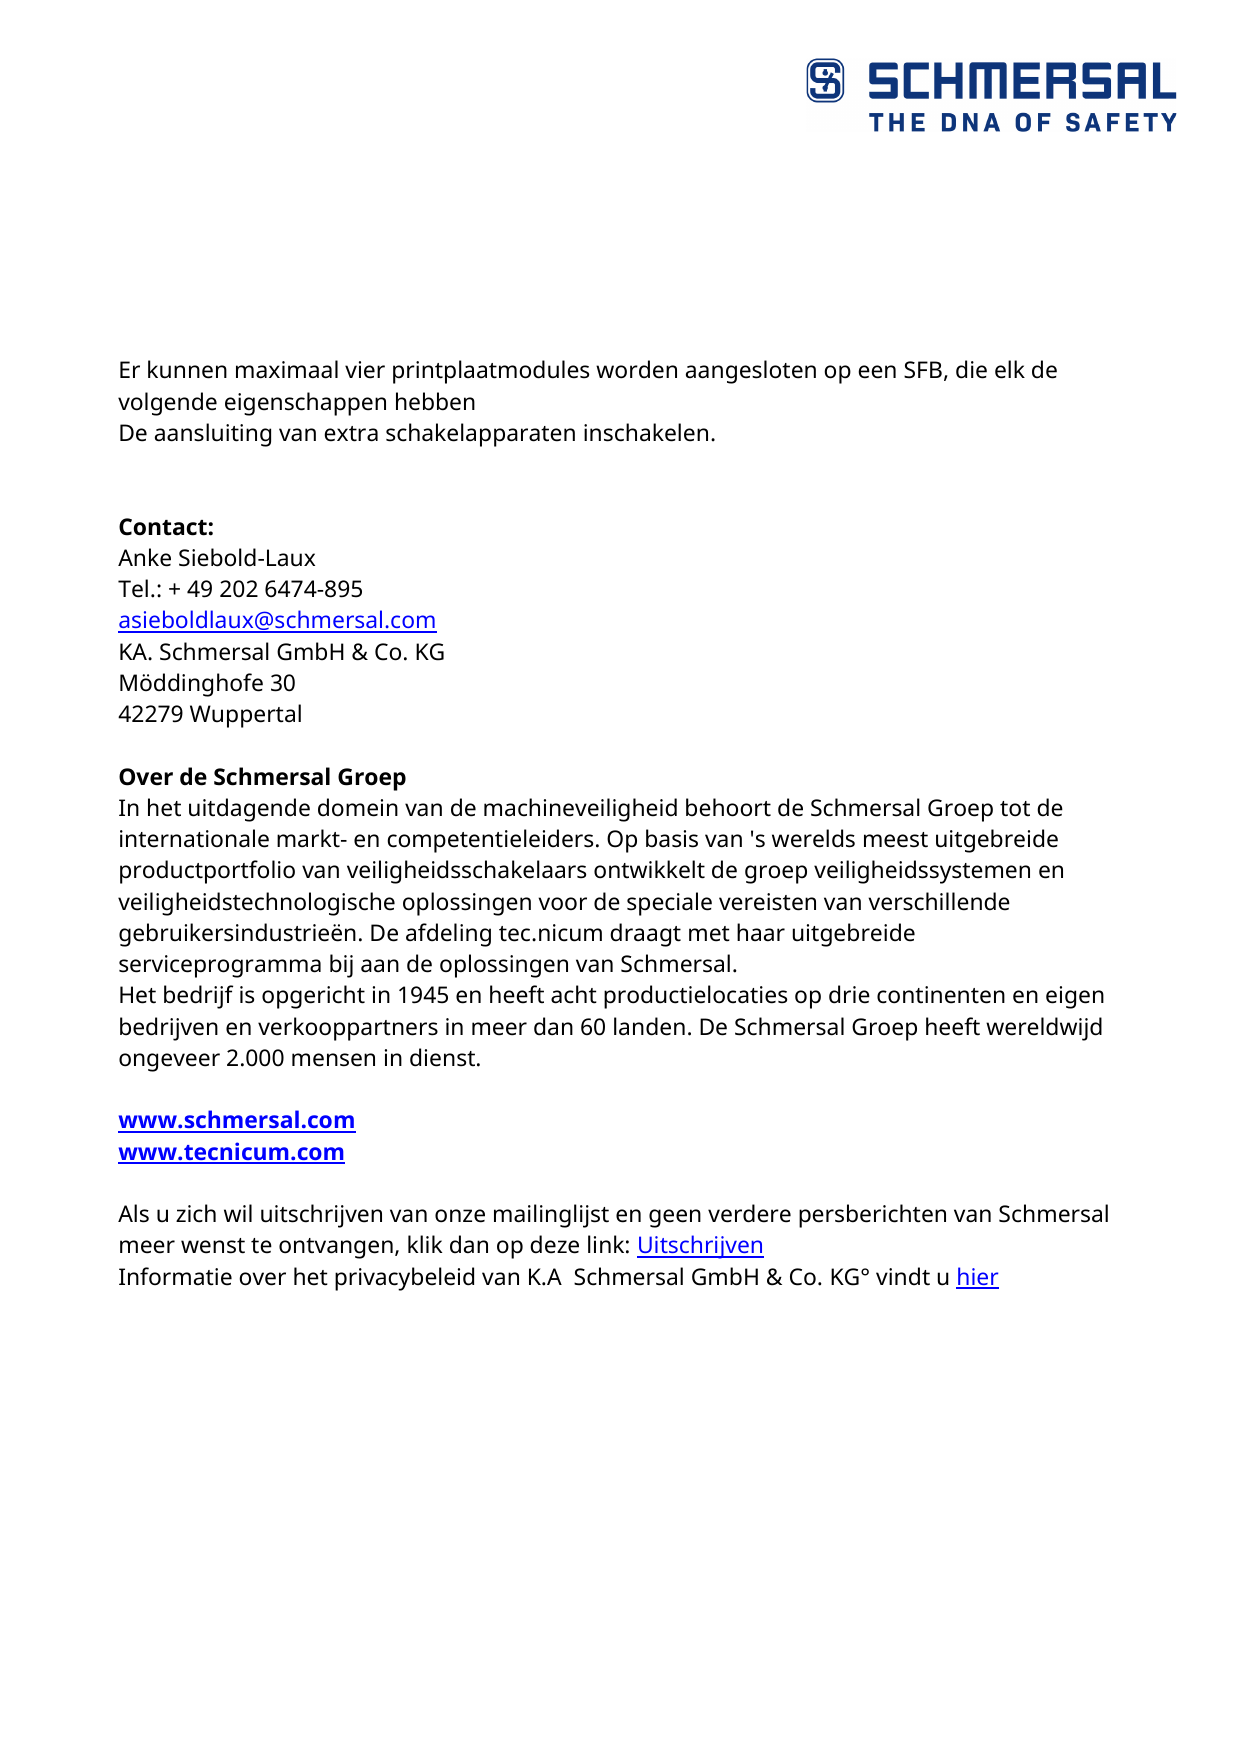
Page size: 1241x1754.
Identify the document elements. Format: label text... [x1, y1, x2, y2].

text Möddinghofe 30 [118, 667, 1122, 698]
text Het bedrijf is opgericht in 1945 en heeft acht productielocaties op drie continenten en eigen bedrijven en verkooppartners in meer dan 60 landen. De Schmersal Groep heeft wereldwijd ongeveer 2.000 mensen in dienst. [118, 979, 1122, 1073]
text Contact: [118, 511, 1122, 542]
text Als u zich wil uitschrijven van onze mailinglijst en geen verdere persberichten van Schmersal meer wenst te ontvangen, klik dan op deze link: Uitschrijven [118, 1198, 1122, 1261]
text asieboldlaux@schmersal.com [118, 604, 1122, 636]
text De aansluiting van extra schakelapparaten inschakelen. [118, 417, 1122, 448]
picture [806, 58, 1177, 132]
text Anke Siebold-Laux [118, 542, 1122, 573]
text Over de Schmersal Groep [118, 761, 1122, 792]
text Tel.: + 49 202 6474-895 [118, 573, 1122, 604]
text www.tecnicum.com [118, 1136, 1122, 1167]
text KA. Schmersal GmbH & Co. KG [118, 636, 1122, 667]
text Er kunnen maximaal vier printplaatmodules worden aangesloten op een SFB, die elk de volgende eigenschappen hebben [118, 354, 1122, 417]
text In het uitdagende domein van de machineveiligheid behoort de Schmersal Groep tot de internationale markt- en competentieleiders. Op basis van 's werelds meest uitgebreide productportfolio van veiligheidsschakelaars ontwikkelt de groep veiligheidssystemen en veiligheidstechnologische oplossingen voor de speciale vereisten van verschillende gebruikersindustrieën. De afdeling tec.nicum draagt met haar uitgebreide serviceprogramma bij aan de oplossingen van Schmersal. [118, 792, 1122, 979]
text www.schmersal.com [118, 1104, 1122, 1136]
text 42279 Wuppertal [118, 698, 1122, 729]
text Informatie over het privacybeleid van K.A Schmersal GmbH & Co. KG° vindt u hier [118, 1261, 1122, 1292]
